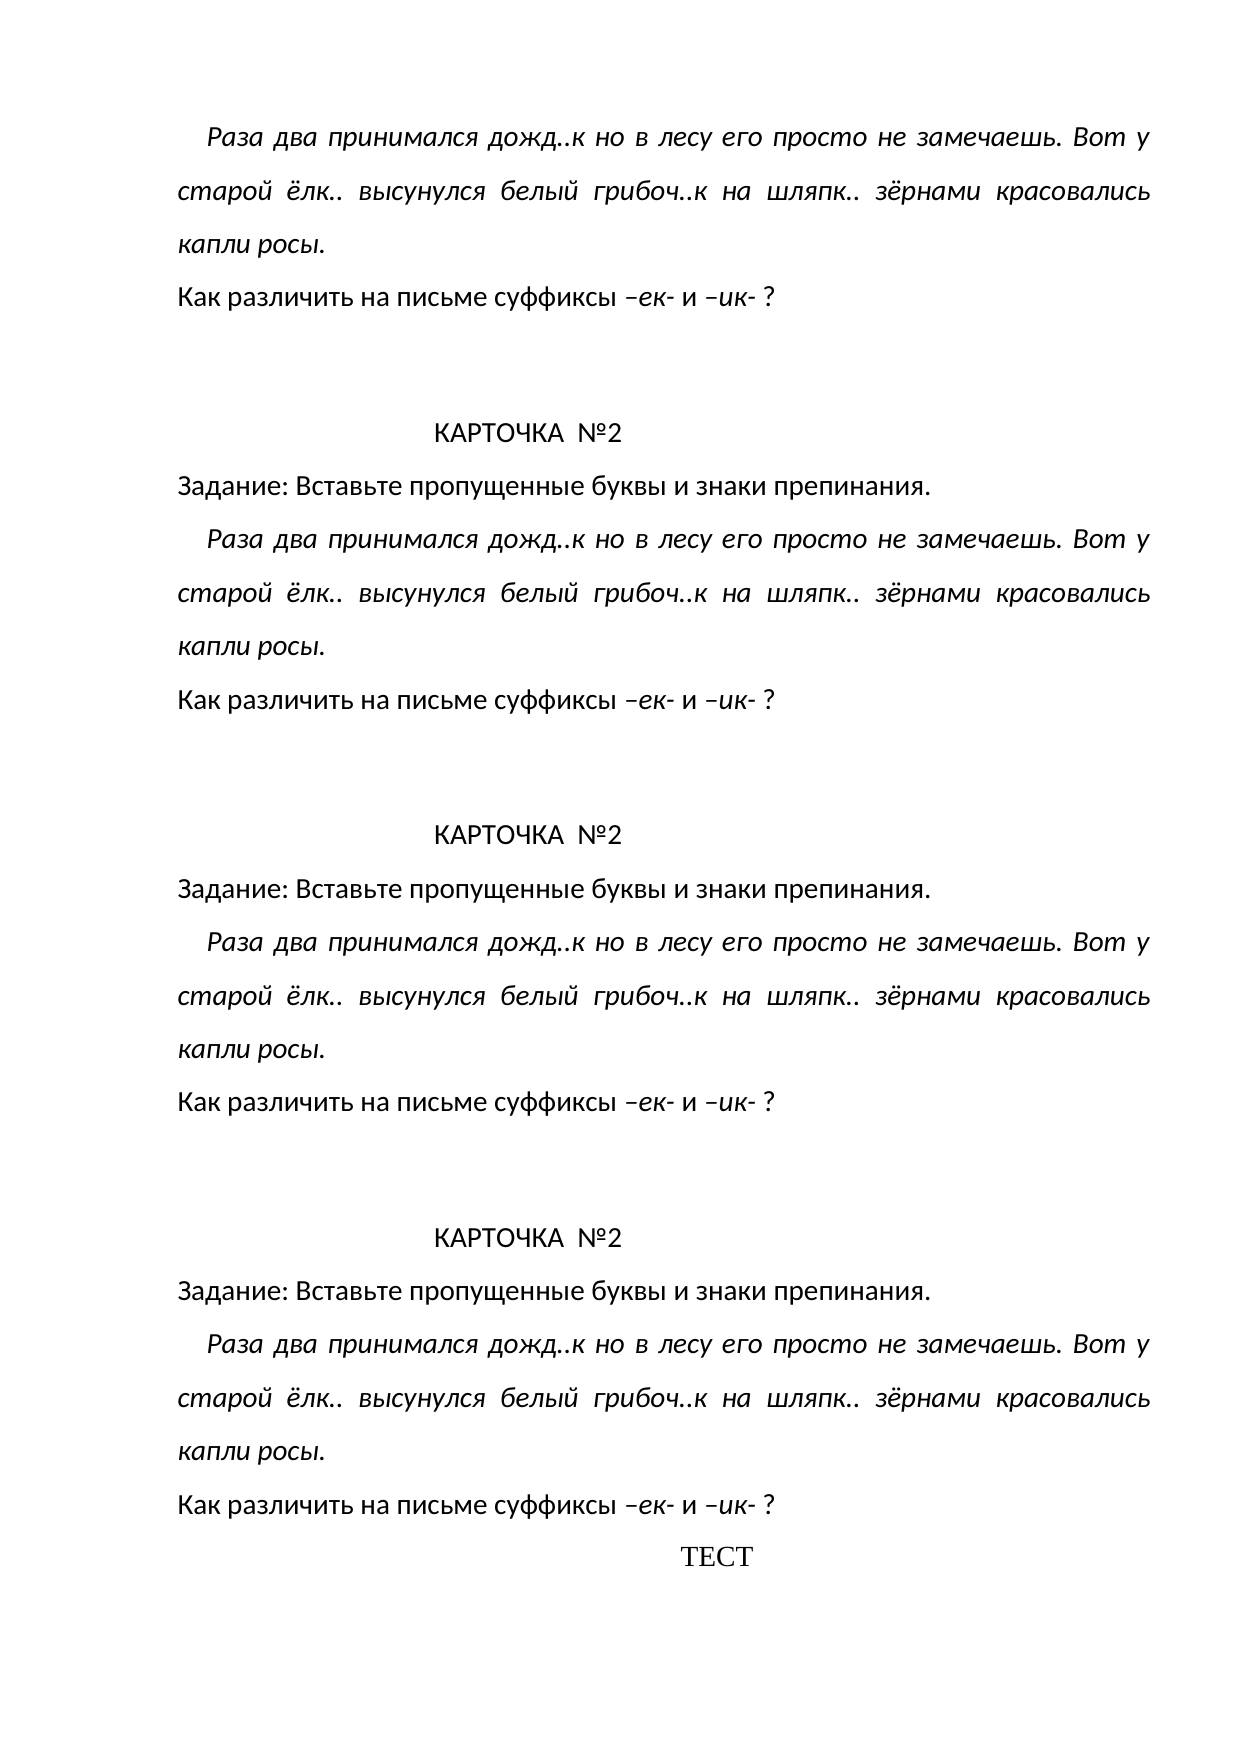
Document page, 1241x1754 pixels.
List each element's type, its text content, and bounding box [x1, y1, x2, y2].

text Как различить на письме суффиксы –ек- и –ик- ? [177, 681, 1152, 717]
text Задание: Вставьте пропущенные буквы и знаки препинания. [177, 870, 1152, 905]
text ТЕСТ [177, 1539, 1152, 1573]
text Раза два принимался дожд..к но в лесу его просто не замечаешь. Вот у старой ёлк.. высунулся белый грибоч..к на шляпк.. зёрнами красовались капли росы. [177, 1326, 1152, 1468]
text Задание: Вставьте пропущенные буквы и знаки препинания. [177, 467, 1152, 503]
text КАРТОЧКА №2 [177, 1219, 1152, 1254]
text Задание: Вставьте пропущенные буквы и знаки препинания. [177, 1272, 1152, 1308]
text КАРТОЧКА №2 [177, 816, 1152, 852]
text Раза два принимался дожд..к но в лесу его просто не замечаешь. Вот у старой ёлк.. высунулся белый грибоч..к на шляпк.. зёрнами красовались капли росы. [177, 521, 1152, 663]
text Как различить на письме суффиксы –ек- и –ик- ? [177, 278, 1152, 314]
text КАРТОЧКА №2 [177, 414, 1152, 449]
text Раза два принимался дожд..к но в лесу его просто не замечаешь. Вот у старой ёлк.. высунулся белый грибоч..к на шляпк.. зёрнами красовались капли росы. [177, 923, 1152, 1066]
text Как различить на письме суффиксы –ек- и –ик- ? [177, 1083, 1152, 1119]
text Как различить на письме суффиксы –ек- и –ик- ? [177, 1486, 1152, 1522]
text Раза два принимался дожд..к но в лесу его просто не замечаешь. Вот у старой ёлк.. высунулся белый грибоч..к на шляпк.. зёрнами красовались капли росы. [177, 118, 1152, 261]
